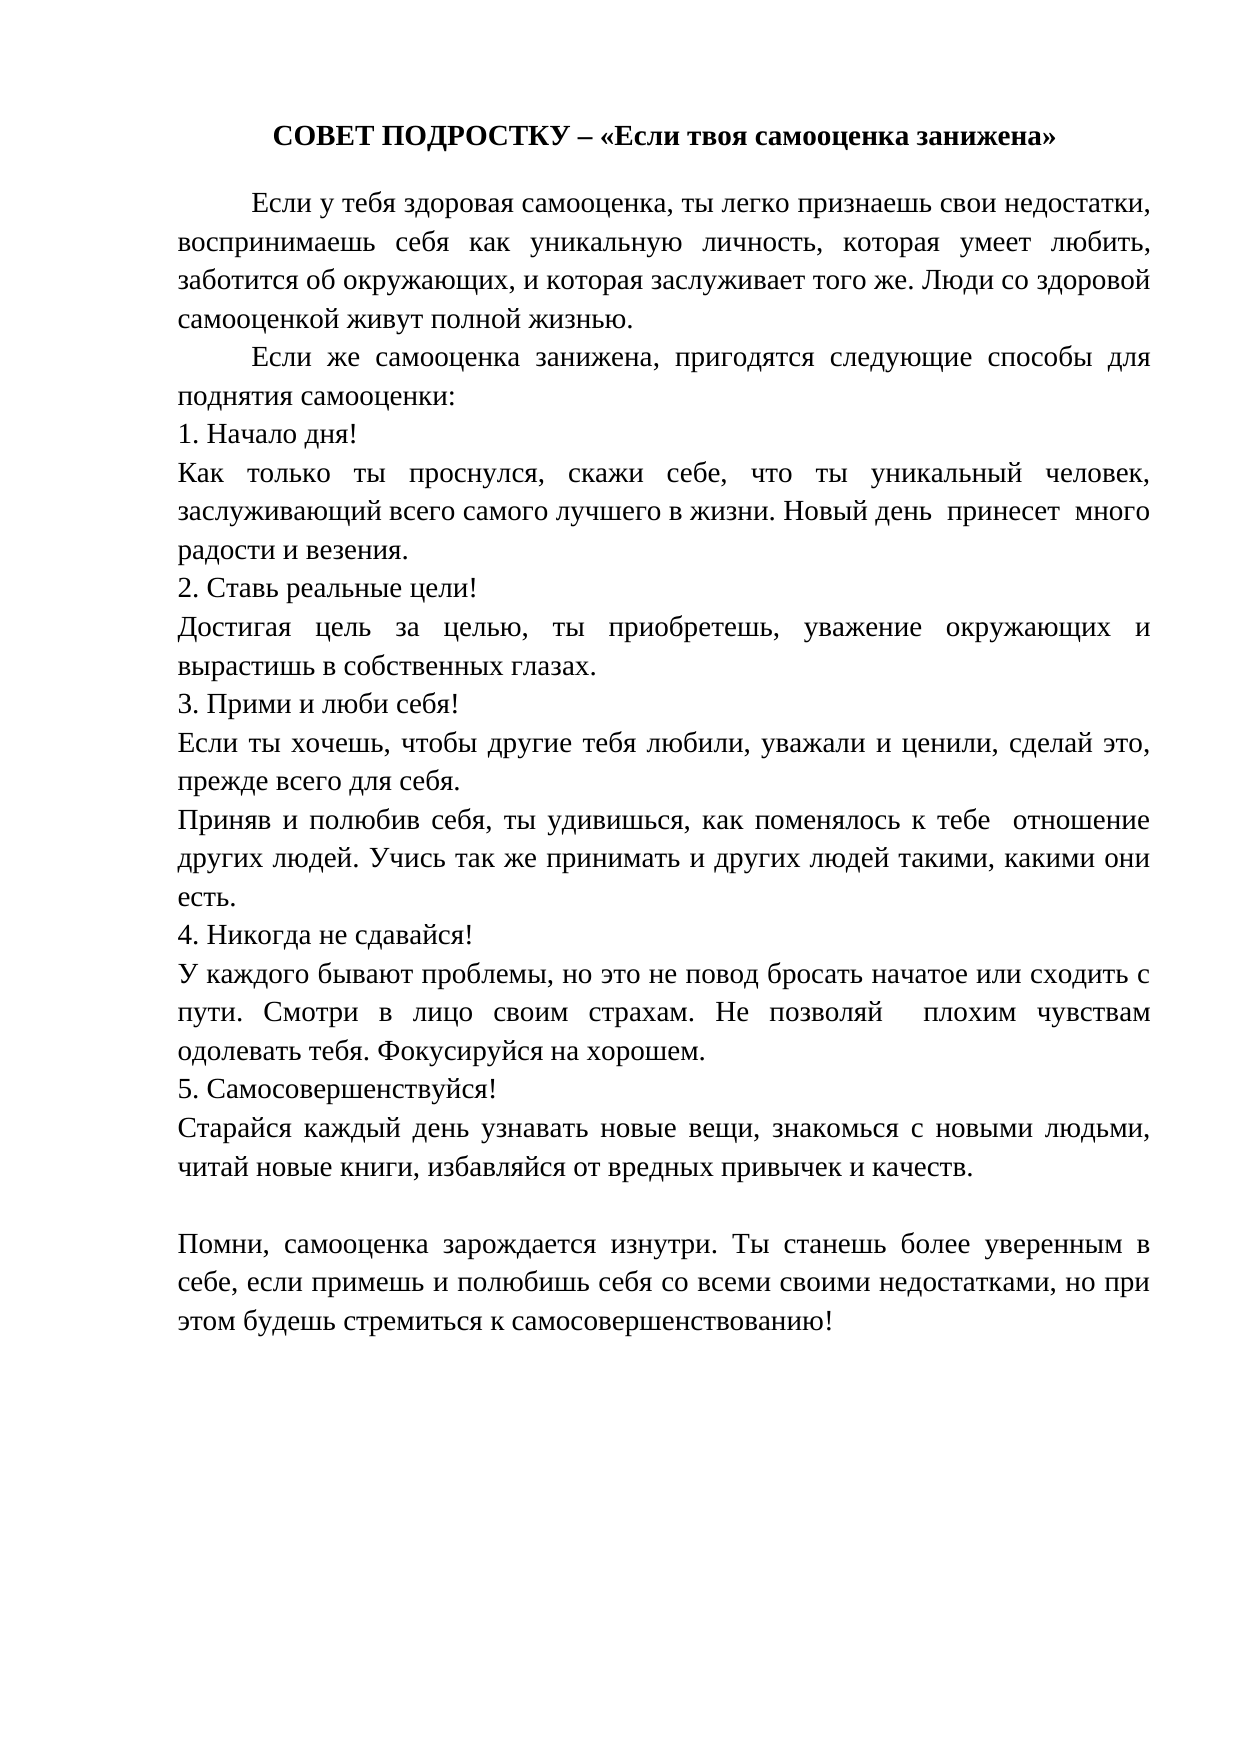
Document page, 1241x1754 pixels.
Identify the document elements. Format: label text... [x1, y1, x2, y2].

text 2. Ставь реальные цели! [177, 571, 1152, 604]
text Помни, самооценка зарождается изнутри. Ты станешь более уверенным в себе, если примешь и полюбишь себя со всеми своими недостатками, но при этом будешь стремиться к самосовершенствованию! [177, 1226, 1152, 1336]
text 5. Самосовершенствуйся! [177, 1072, 1152, 1105]
text 4. Никогда не сдавайся! [177, 917, 1152, 951]
text Достигая цель за целью, ты приобретешь, уважение окружающих и вырастишь в собственных глазах. [177, 609, 1152, 681]
text Если же самооценка занижена, пригодятся следующие способы для поднятия самооценки: [177, 339, 1152, 411]
text Приняв и полюбив себя, ты удивишься, как поменялось к тебе отношение других людей. Учись так же принимать и других людей такими, какими они есть. [177, 802, 1152, 912]
text Как только ты проснулся, скажи себе, что ты уникальный человек, заслуживающий всего самого лучшего в жизни. Новый день принесет много радости и везения. [177, 455, 1152, 566]
text 3. Прими и люби себя! [177, 686, 1152, 720]
text Если ты хочешь, чтобы другие тебя любили, уважали и ценили, сделай это, прежде всего для себя. [177, 725, 1152, 797]
text СОВЕТ ПОДРОСТКУ – «Если твоя самооценка занижена» [177, 118, 1152, 152]
text У каждого бывают проблемы, но это не повод бросать начатое или сходить с пути. Смотри в лицо своим страхам. Не позволяй плохим чувствам одолевать тебя. Фокусируйся на хорошем. [177, 956, 1152, 1067]
text 1. Начало дня! [177, 416, 1152, 450]
text Если у тебя здоровая самооценка, ты легко признаешь свои недостатки, воспринимаешь себя как уникальную личность, которая умеет любить, заботится об окружающих, и которая заслуживает того же. Люди со здоровой самооценкой живут полной жизнью. [177, 185, 1152, 334]
text Старайся каждый день узнавать новые вещи, знакомься с новыми людьми, читай новые книги, избавляйся от вредных привычек и качеств. [177, 1110, 1152, 1182]
